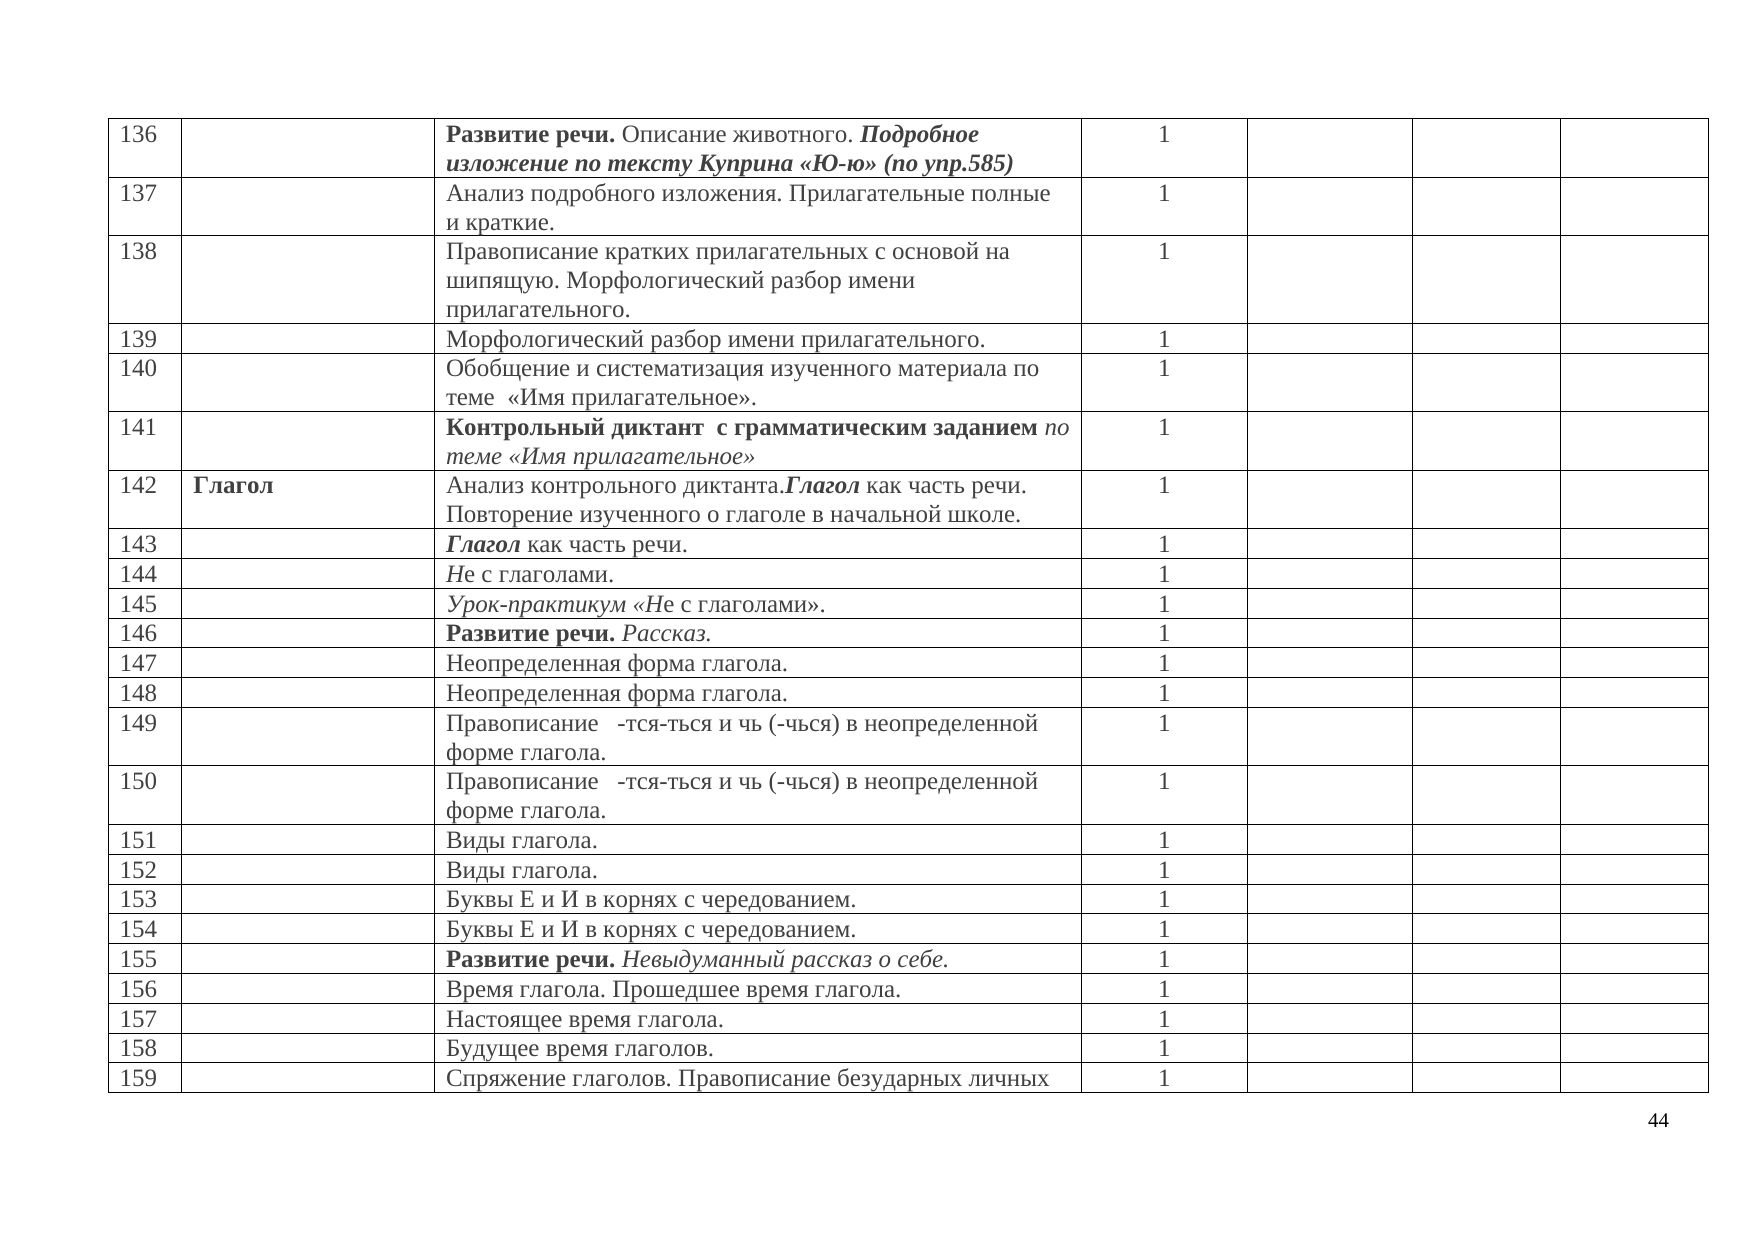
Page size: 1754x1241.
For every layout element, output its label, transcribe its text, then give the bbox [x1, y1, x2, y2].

table_cell [1248, 1034, 1412, 1062]
table_cell [1248, 559, 1412, 588]
table_cell [1413, 178, 1560, 235]
table_cell [1248, 178, 1412, 235]
table_cell [1561, 1034, 1708, 1062]
table_cell 141 [109, 412, 181, 469]
table_cell [1248, 855, 1412, 883]
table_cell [435, 1063, 1081, 1092]
table_cell Контрольный диктант с грамматическим заданием по теме «Имя прилагательное» [435, 412, 1081, 469]
table_cell [1561, 1004, 1708, 1032]
table_cell [1413, 766, 1560, 824]
table_cell [182, 178, 434, 235]
table_cell [182, 1063, 434, 1092]
table_cell [182, 412, 434, 469]
table_cell 155 [109, 944, 181, 973]
table_cell Буквы Е и И в корнях с чередованием. [435, 914, 1081, 943]
table_cell [182, 944, 434, 973]
table_cell 143 [109, 529, 181, 558]
table_cell [1561, 1063, 1708, 1092]
table_cell [1413, 678, 1560, 707]
table_cell Правописание -тся-ться и чь (-чься) в неопределенной форме глагола. [435, 708, 1081, 765]
table_cell 1 [1082, 648, 1247, 677]
table_cell [1413, 1004, 1560, 1032]
table_cell [1413, 855, 1560, 883]
table_cell 142 [109, 471, 181, 528]
table_cell [1248, 825, 1412, 854]
table_cell [1413, 529, 1560, 558]
table_cell 154 [109, 914, 181, 943]
table_cell [1248, 708, 1412, 765]
table_cell 1 [1082, 589, 1247, 617]
table_cell 1 [1082, 1004, 1247, 1032]
table_cell [1561, 678, 1708, 707]
table_cell [1561, 412, 1708, 469]
table_cell Настоящее время глагола. [435, 1004, 1081, 1032]
table_cell Неопределенная форма глагола. [435, 678, 1081, 707]
table_cell 139 [109, 324, 181, 352]
table_cell [1561, 354, 1708, 411]
table_cell [1561, 855, 1708, 883]
table_cell [1413, 589, 1560, 617]
table_cell 1 [1082, 708, 1247, 765]
table_cell [1248, 236, 1412, 323]
table_cell [1413, 324, 1560, 352]
table_cell [1413, 648, 1560, 677]
table_cell Развитие речи. Невыдуманный рассказ о себе. [435, 944, 1081, 973]
table_cell 1 [1082, 559, 1247, 588]
table_cell 1 [1082, 825, 1247, 854]
table_cell [1248, 354, 1412, 411]
table_cell Время глагола. Прошедшее время глагола. [435, 974, 1081, 1003]
table_cell [1561, 619, 1708, 647]
table_cell Правописание кратких прилагательных с основой на шипящую. Морфологический разбор имени прилагательного. [435, 236, 1081, 323]
table_cell [1413, 825, 1560, 854]
table_cell [1561, 914, 1708, 943]
table_cell 1 [1082, 1063, 1247, 1092]
table_cell Виды глагола. [435, 855, 1081, 883]
table_cell [1248, 885, 1412, 913]
table_cell [1561, 825, 1708, 854]
table_cell [1413, 559, 1560, 588]
table_cell [1413, 1063, 1560, 1092]
table_cell [1561, 236, 1708, 323]
table_cell [1248, 914, 1412, 943]
table_cell [182, 619, 434, 647]
table_cell 152 [109, 855, 181, 883]
table_cell [182, 119, 434, 177]
table_cell [1248, 1063, 1412, 1092]
table_cell [1413, 944, 1560, 973]
table_cell Будущее время глаголов. [435, 1034, 1081, 1062]
table_cell 138 [109, 236, 181, 323]
table_cell 1 [1082, 885, 1247, 913]
table_cell 151 [109, 825, 181, 854]
table_cell [1248, 766, 1412, 824]
table_cell [182, 708, 434, 765]
table_cell [1248, 412, 1412, 469]
table_cell [182, 914, 434, 943]
table_cell [1248, 589, 1412, 617]
table_cell Виды глагола. [435, 825, 1081, 854]
table_cell 137 [109, 178, 181, 235]
table_cell 156 [109, 974, 181, 1003]
table_cell [1413, 354, 1560, 411]
table_cell [182, 529, 434, 558]
table_cell [182, 1004, 434, 1032]
table_cell [182, 354, 434, 411]
table_cell 1 [1082, 119, 1247, 177]
table_cell 1 [1082, 236, 1247, 323]
table_cell [182, 1034, 434, 1062]
table_cell [182, 324, 434, 352]
table_cell [1413, 412, 1560, 469]
table_cell 1 [1082, 412, 1247, 469]
table_cell [1561, 559, 1708, 588]
table_cell 1 [1082, 178, 1247, 235]
table_cell Не с глаголами. [435, 559, 1081, 588]
table_cell 1 [1082, 1034, 1247, 1062]
table_cell [182, 589, 434, 617]
table_cell Развитие речи. Рассказ. [435, 619, 1081, 647]
table_cell 1 [1082, 471, 1247, 528]
table_cell [1248, 974, 1412, 1003]
table_cell [1413, 1034, 1560, 1062]
table_cell [182, 825, 434, 854]
table_cell Правописание -тся-ться и чь (-чься) в неопределенной форме глагола. [435, 766, 1081, 824]
table_cell [182, 855, 434, 883]
table_cell 149 [109, 708, 181, 765]
table_cell [182, 236, 434, 323]
table_cell 140 [109, 354, 181, 411]
table_cell [1248, 1004, 1412, 1032]
table_cell Глагол [182, 471, 434, 528]
table_cell Морфологический разбор имени прилагательного. [435, 324, 1081, 352]
table_cell Развитие речи. Описание животного. Подробное изложение по тексту Куприна «Ю-ю» (по упр.585) [435, 119, 1081, 177]
table_cell [1561, 178, 1708, 235]
table_cell [1561, 589, 1708, 617]
table_cell Анализ подробного изложения. Прилагательные полные и краткие. [435, 178, 1081, 235]
table_cell 1 [1082, 619, 1247, 647]
table_cell [1413, 471, 1560, 528]
table_cell 1 [1082, 354, 1247, 411]
table_cell [1561, 529, 1708, 558]
table_cell [1561, 648, 1708, 677]
table_cell 147 [109, 648, 181, 677]
table_cell 157 [109, 1004, 181, 1032]
table_cell [1413, 914, 1560, 943]
table_cell [182, 766, 434, 824]
table_cell 159 [109, 1063, 181, 1092]
table_cell 145 [109, 589, 181, 617]
table_cell [1248, 944, 1412, 973]
table_cell [1561, 324, 1708, 352]
table_cell [1413, 119, 1560, 177]
table_cell [182, 974, 434, 1003]
table_cell [1248, 619, 1412, 647]
table_cell 1 [1082, 944, 1247, 973]
table_cell 150 [109, 766, 181, 824]
table_cell Урок-практикум «Не с глаголами». [435, 589, 1081, 617]
table_cell 1 [1082, 324, 1247, 352]
table_cell 1 [1082, 974, 1247, 1003]
table_cell [1561, 119, 1708, 177]
table_cell [1248, 471, 1412, 528]
table_cell 158 [109, 1034, 181, 1062]
table_cell [1248, 119, 1412, 177]
table_cell 1 [1082, 914, 1247, 943]
table_cell [182, 678, 434, 707]
table_cell Обобщение и систематизация изученного материала по теме «Имя прилагательное». [435, 354, 1081, 411]
table_cell 1 [1082, 855, 1247, 883]
table_cell [1413, 974, 1560, 1003]
table_cell 1 [1082, 678, 1247, 707]
table_cell [1413, 236, 1560, 323]
table_cell [1561, 974, 1708, 1003]
table_cell [1248, 678, 1412, 707]
table_cell [1561, 708, 1708, 765]
table_cell [1413, 619, 1560, 647]
table_cell 153 [109, 885, 181, 913]
table_cell [1561, 471, 1708, 528]
table_cell [1561, 885, 1708, 913]
table_cell [1248, 529, 1412, 558]
table_cell 148 [109, 678, 181, 707]
table_cell [1248, 324, 1412, 352]
table_cell [1413, 708, 1560, 765]
table_cell 1 [1082, 529, 1247, 558]
table_cell Неопределенная форма глагола. [435, 648, 1081, 677]
table_cell 136 [109, 119, 181, 177]
table_cell 146 [109, 619, 181, 647]
table_cell [182, 885, 434, 913]
table_cell [1561, 766, 1708, 824]
table_cell [1413, 885, 1560, 913]
table_cell 1 [1082, 766, 1247, 824]
table_cell [1561, 944, 1708, 973]
table_cell Буквы Е и И в корнях с чередованием. [435, 885, 1081, 913]
table_cell [1248, 648, 1412, 677]
table_cell [182, 559, 434, 588]
table_cell 144 [109, 559, 181, 588]
table_cell [182, 648, 434, 677]
table_cell Анализ контрольного диктанта.Глагол как часть речи. Повторение изученного о глаголе в начальной школе. [435, 471, 1081, 528]
table_cell Глагол как часть речи. [435, 529, 1081, 558]
